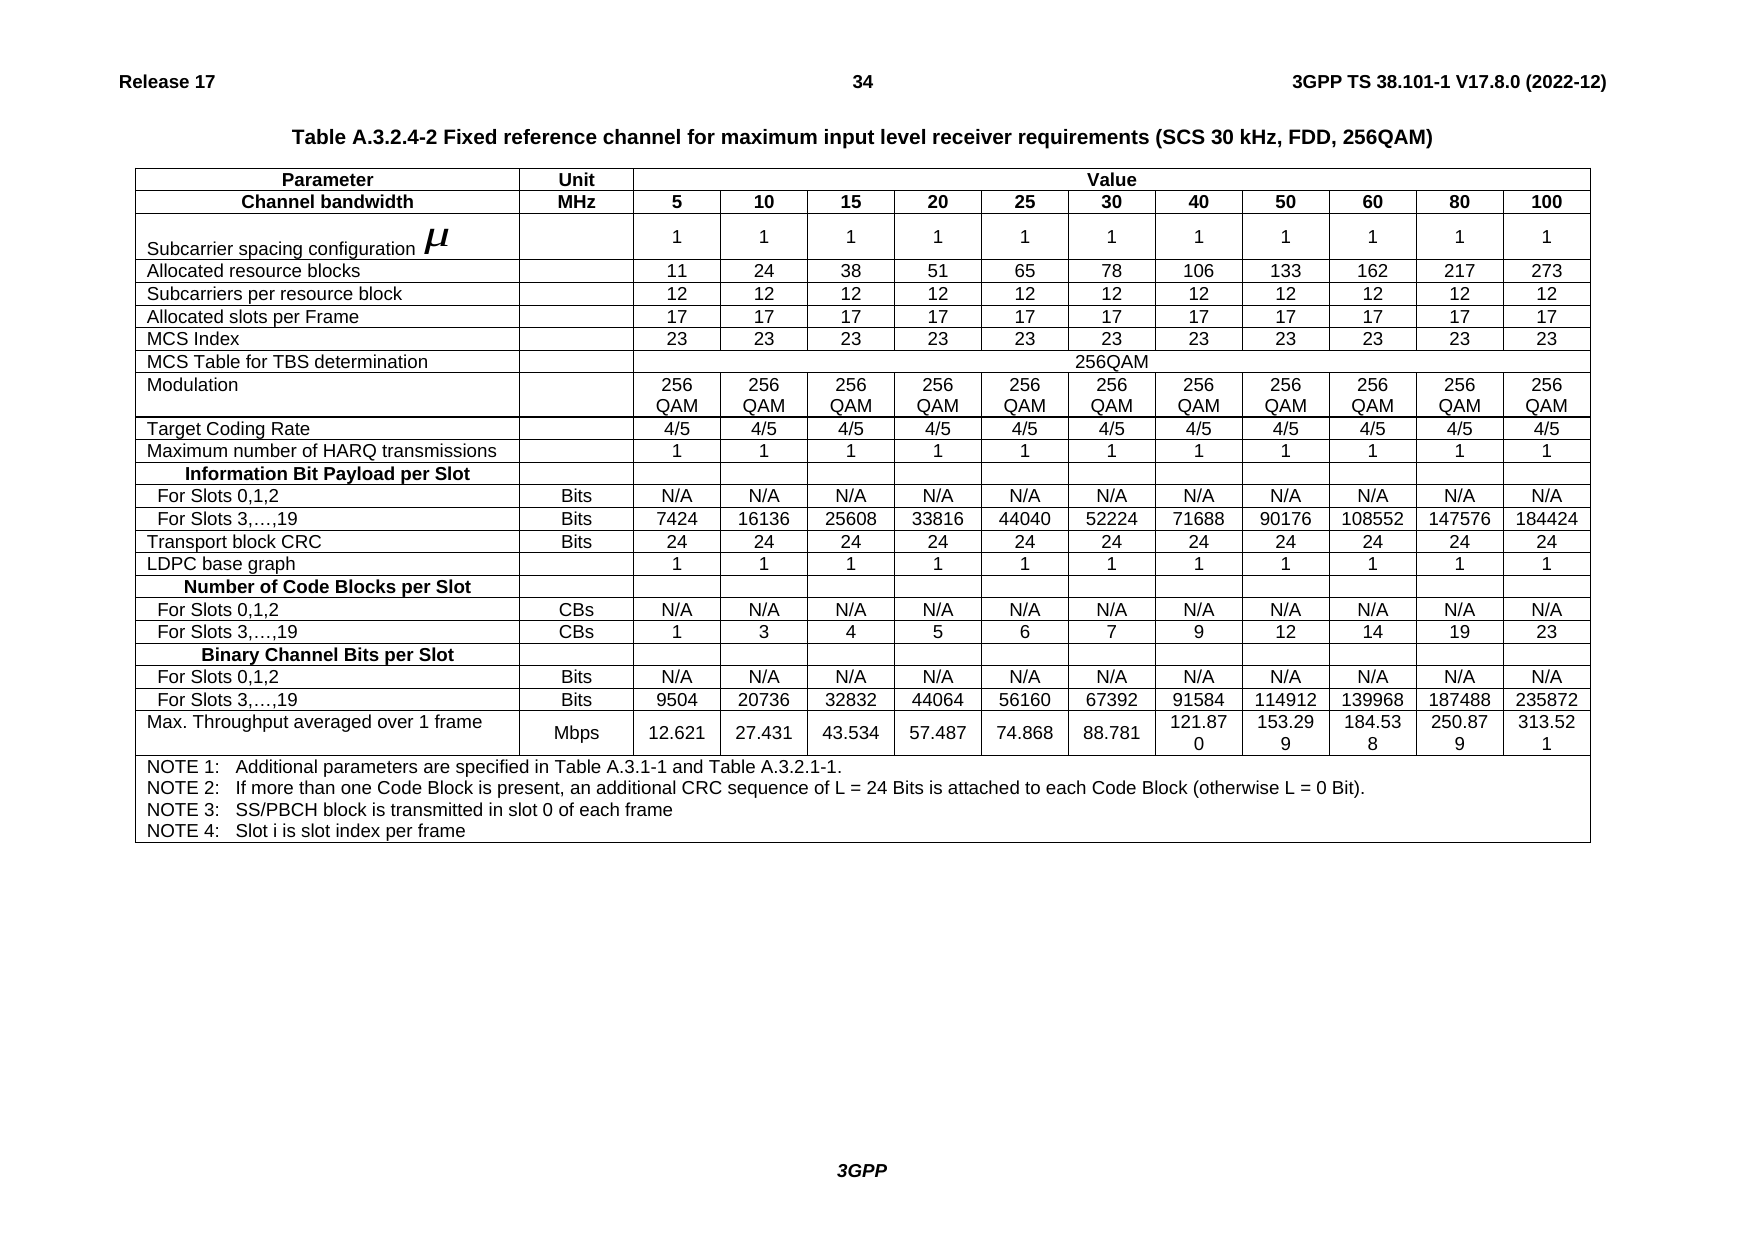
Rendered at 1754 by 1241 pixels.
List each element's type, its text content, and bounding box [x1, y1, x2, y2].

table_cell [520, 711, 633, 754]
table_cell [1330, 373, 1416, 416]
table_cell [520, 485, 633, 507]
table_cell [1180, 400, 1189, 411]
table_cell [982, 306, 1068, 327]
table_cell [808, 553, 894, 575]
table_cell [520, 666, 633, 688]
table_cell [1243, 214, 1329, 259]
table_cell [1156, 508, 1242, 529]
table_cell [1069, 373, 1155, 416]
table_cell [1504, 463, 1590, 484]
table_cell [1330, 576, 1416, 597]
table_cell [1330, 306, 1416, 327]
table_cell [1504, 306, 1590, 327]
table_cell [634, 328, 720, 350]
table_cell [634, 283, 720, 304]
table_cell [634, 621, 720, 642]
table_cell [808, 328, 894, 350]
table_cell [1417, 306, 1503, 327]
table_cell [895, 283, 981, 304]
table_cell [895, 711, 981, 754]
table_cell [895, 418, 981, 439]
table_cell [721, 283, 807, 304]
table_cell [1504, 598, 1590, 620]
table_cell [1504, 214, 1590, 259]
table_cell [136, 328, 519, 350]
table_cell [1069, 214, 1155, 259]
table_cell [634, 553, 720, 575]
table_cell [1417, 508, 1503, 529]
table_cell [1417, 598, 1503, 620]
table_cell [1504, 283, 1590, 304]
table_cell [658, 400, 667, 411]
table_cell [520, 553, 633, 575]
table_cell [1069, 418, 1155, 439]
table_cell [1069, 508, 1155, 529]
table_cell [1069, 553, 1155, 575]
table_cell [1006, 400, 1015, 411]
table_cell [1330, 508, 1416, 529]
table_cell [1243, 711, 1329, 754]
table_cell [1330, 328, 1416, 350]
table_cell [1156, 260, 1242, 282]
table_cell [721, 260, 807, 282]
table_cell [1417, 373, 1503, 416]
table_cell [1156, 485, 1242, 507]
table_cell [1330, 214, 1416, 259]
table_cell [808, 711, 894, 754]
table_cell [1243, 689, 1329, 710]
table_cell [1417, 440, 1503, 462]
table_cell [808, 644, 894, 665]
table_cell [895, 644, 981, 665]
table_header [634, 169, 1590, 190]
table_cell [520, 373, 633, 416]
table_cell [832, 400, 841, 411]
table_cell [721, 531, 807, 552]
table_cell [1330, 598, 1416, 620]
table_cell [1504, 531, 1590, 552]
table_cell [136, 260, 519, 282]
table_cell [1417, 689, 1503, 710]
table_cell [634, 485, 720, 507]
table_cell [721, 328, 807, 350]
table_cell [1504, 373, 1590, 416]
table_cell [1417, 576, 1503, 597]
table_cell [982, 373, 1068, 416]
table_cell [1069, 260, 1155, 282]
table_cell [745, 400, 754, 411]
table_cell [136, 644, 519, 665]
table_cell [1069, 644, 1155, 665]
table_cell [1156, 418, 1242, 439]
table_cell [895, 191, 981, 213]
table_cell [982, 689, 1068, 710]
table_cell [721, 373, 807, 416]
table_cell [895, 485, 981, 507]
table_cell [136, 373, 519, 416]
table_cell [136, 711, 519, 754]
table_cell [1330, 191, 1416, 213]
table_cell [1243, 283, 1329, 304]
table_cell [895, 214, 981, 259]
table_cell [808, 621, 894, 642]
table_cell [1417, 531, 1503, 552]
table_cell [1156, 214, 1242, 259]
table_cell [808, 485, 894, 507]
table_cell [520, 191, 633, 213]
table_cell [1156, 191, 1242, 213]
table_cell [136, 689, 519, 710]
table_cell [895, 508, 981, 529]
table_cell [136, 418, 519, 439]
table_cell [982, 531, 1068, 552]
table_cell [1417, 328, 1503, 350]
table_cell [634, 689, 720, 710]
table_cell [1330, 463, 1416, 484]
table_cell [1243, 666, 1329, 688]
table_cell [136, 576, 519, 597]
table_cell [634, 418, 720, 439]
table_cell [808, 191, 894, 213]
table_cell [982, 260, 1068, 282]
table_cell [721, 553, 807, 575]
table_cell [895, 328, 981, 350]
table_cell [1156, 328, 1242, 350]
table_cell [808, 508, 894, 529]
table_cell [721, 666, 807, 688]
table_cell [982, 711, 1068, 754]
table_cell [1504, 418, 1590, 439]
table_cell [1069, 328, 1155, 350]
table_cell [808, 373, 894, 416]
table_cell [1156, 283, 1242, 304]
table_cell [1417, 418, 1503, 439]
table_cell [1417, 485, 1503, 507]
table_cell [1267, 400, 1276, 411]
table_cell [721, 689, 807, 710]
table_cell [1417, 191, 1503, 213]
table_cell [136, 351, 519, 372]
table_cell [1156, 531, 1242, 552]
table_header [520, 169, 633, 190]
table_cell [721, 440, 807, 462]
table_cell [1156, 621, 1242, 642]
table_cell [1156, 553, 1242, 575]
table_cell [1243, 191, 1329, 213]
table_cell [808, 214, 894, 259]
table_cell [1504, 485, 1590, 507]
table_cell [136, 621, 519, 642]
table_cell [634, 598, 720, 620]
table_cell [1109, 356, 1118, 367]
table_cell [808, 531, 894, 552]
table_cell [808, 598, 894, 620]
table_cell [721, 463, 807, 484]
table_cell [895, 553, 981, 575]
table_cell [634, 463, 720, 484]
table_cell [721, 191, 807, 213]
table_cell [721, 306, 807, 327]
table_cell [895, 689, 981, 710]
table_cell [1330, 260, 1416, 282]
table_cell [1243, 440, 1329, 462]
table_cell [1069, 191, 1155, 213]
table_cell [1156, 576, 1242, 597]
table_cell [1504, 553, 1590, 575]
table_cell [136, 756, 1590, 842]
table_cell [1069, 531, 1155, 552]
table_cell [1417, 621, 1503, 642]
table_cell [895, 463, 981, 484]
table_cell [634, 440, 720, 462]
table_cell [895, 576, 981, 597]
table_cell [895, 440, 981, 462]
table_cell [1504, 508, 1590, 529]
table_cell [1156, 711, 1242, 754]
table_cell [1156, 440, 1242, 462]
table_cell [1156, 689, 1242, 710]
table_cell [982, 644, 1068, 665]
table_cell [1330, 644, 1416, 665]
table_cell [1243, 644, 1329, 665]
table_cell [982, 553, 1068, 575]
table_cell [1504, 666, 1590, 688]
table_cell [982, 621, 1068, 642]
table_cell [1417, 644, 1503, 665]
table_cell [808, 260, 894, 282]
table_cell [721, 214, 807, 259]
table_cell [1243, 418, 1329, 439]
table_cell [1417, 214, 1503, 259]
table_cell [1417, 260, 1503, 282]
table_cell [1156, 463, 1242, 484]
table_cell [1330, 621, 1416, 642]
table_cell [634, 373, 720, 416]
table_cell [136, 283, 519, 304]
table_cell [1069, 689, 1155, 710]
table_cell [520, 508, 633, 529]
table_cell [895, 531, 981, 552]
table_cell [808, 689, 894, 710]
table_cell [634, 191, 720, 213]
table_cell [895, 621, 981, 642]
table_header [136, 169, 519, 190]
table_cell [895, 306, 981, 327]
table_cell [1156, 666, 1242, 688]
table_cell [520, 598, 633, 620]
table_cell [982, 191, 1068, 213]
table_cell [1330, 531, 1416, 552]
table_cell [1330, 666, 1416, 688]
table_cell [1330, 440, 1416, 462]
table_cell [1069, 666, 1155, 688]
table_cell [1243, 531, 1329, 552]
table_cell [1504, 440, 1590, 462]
text Table A.3.2.4-2 Fixed reference channel for maximum input level receiver requirements (SCS 30 kHz, FDD, 256QAM) [118, 125, 1607, 149]
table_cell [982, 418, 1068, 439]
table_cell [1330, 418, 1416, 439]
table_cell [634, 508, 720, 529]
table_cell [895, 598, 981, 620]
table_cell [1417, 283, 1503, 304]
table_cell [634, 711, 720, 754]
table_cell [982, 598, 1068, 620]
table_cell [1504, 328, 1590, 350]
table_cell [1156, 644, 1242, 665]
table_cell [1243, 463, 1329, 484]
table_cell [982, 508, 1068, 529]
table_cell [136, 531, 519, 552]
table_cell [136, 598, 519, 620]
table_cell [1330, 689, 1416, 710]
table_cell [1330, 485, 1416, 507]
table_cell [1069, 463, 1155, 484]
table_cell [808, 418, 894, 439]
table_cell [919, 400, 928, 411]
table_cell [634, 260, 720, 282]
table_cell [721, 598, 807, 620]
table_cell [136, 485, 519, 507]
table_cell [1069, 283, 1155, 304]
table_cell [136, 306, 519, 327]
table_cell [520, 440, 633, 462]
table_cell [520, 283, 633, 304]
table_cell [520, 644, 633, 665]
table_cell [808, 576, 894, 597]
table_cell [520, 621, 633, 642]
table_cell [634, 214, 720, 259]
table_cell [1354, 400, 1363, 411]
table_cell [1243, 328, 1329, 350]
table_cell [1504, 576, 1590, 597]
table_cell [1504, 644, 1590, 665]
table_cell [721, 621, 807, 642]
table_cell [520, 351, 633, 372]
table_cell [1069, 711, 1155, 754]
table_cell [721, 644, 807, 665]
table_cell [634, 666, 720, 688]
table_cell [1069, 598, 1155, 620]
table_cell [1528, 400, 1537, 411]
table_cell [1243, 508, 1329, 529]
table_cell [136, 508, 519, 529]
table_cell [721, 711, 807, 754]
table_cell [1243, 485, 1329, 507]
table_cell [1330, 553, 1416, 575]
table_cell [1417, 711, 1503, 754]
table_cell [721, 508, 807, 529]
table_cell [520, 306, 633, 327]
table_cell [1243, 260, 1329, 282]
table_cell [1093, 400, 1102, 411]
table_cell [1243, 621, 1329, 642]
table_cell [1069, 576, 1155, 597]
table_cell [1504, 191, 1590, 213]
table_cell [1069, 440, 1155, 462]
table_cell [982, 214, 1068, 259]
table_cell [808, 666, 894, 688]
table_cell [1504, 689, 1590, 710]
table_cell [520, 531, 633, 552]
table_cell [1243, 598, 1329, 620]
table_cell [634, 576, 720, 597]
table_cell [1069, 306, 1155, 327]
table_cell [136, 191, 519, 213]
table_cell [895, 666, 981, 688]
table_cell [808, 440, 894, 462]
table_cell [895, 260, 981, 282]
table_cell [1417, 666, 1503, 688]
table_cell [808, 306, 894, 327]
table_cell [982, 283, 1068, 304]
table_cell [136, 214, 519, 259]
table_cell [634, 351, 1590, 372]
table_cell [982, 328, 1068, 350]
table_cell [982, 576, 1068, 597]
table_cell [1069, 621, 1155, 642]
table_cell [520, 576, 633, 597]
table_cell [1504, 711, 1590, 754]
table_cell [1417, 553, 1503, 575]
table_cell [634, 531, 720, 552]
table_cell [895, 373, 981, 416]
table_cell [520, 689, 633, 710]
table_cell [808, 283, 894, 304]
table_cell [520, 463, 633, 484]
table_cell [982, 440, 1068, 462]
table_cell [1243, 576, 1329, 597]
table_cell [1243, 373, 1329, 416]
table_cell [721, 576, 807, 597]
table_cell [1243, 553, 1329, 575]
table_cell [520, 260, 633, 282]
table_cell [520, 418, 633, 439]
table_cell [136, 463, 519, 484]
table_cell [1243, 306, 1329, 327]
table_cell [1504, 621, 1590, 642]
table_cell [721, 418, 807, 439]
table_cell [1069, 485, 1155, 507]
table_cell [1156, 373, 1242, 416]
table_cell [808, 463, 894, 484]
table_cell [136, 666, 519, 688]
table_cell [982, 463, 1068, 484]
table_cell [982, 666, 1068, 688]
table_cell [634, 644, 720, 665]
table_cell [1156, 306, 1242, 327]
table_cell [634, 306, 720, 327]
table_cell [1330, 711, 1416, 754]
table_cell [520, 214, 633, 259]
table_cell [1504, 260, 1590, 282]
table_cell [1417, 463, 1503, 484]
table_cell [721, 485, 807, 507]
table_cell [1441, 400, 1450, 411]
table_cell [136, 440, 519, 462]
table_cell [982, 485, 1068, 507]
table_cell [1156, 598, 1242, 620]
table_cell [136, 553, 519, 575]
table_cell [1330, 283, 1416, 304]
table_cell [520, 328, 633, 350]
